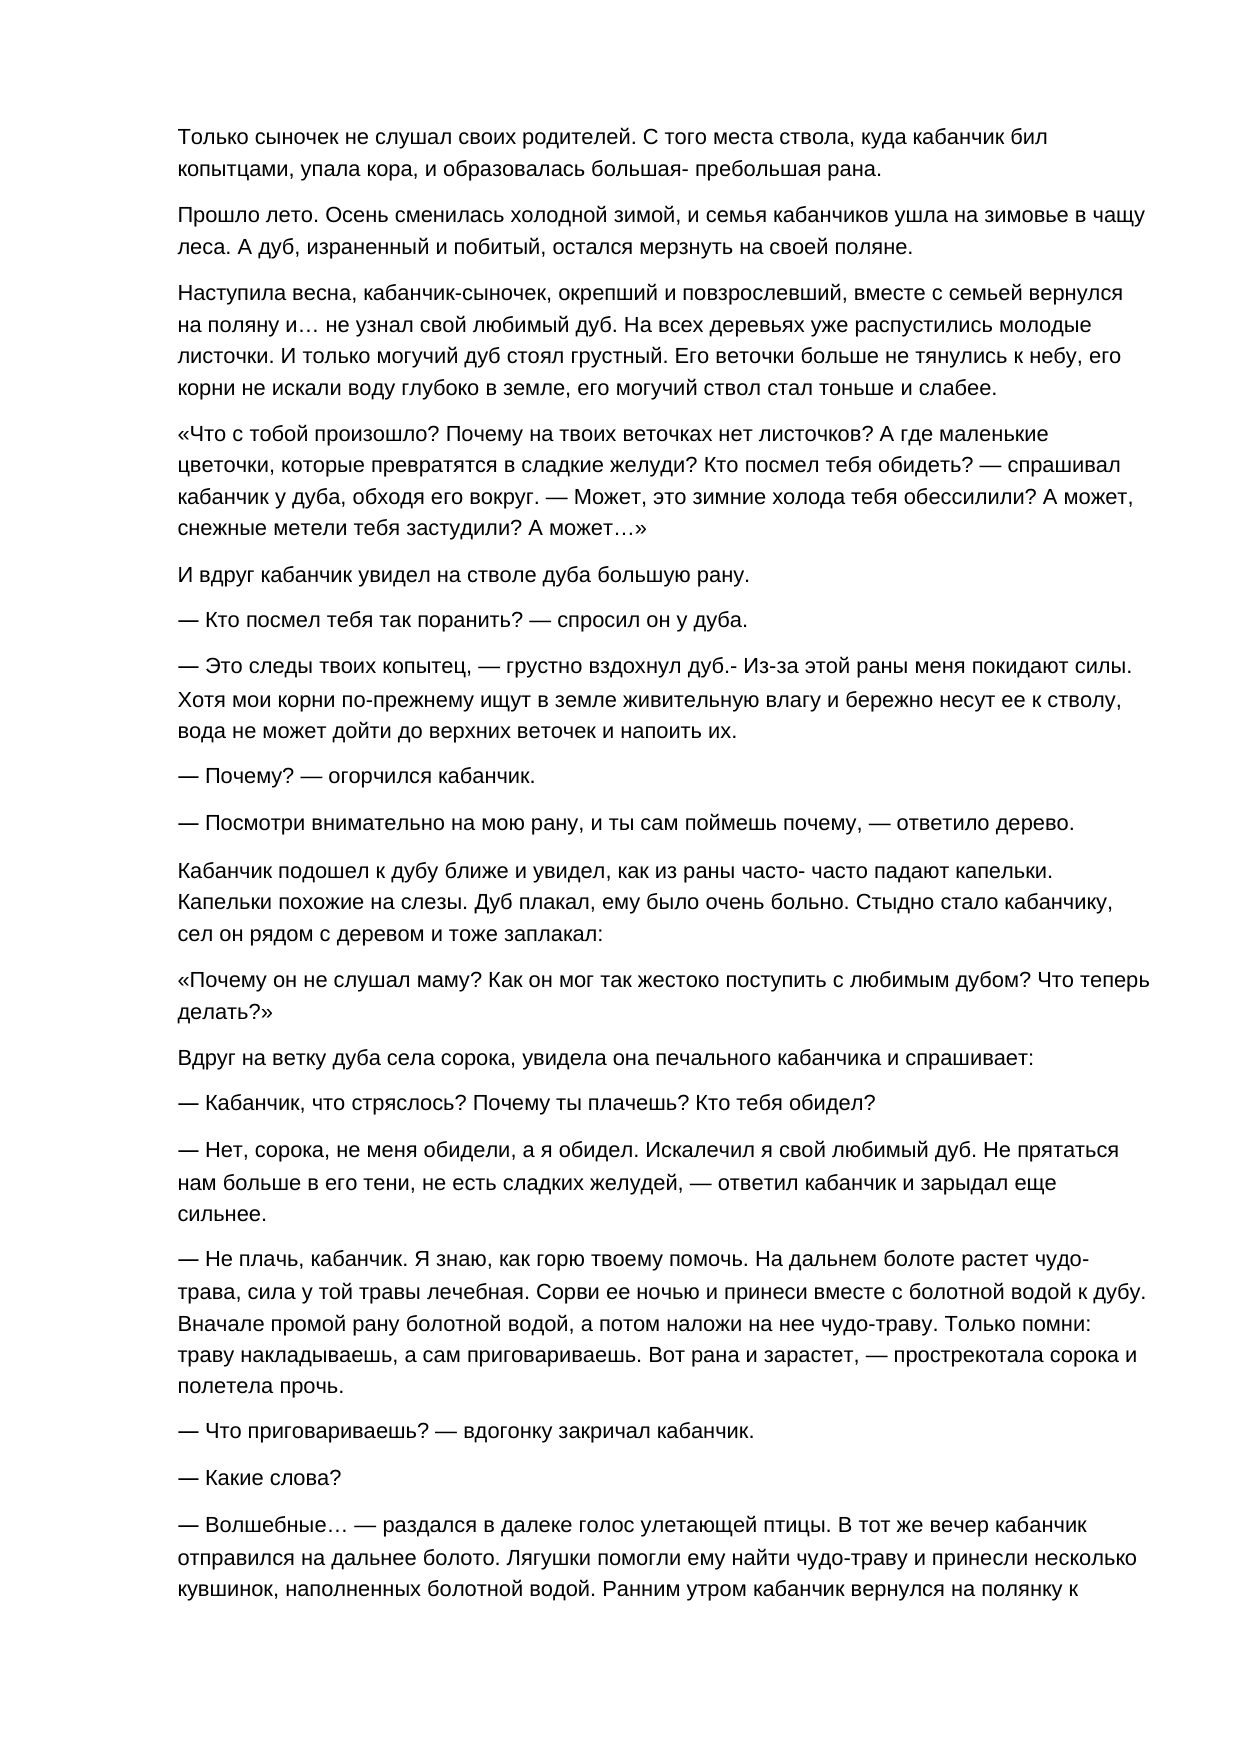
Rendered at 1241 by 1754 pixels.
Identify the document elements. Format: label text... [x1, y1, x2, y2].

text — Это следы твоих копытец, — грустно вздохнул дуб.- Из-за этой раны меня покидают силы. Хотя мои корни по-прежнему ищут в земле живительную влагу и бережно несут ее к стволу, вода не может дойти до верхних веточек и напоить их. [177, 649, 1152, 743]
text Только сыночек не слушал своих родителей. С того места ствола, куда кабанчик бил копытцами, упала кора, и образовалась большая- пребольшая рана. [177, 118, 1152, 181]
text «Почему он не слушал маму? Как он мог так жестоко поступить с любимым дубом? Что теперь делать?» [177, 961, 1152, 1024]
text — Не плачь, кабанчик. Я знаю, как горю твоему помочь. На дальнем болоте растет чудо-трава, сила у той травы лечебная. Сорви ее ночью и принеси вместе с болотной водой к дубу. Вначале промой рану болотной водой, а потом наложи на нее чудо-траву. Только помни: траву накладываешь, а сам приговариваешь. Вот рана и зарастет, — прострекотала сорока и полетела прочь. [177, 1242, 1152, 1398]
text Наступила весна, кабанчик-сыночек, окрепший и повзрослевший, вместе с семьей вернулся на поляну и… не узнал свой любимый дуб. На всех деревьях уже распустились молодые листочки. И только могучий дуб стоял грустный. Его веточки больше не тянулись к небу, его корни не искали воду глубоко в земле, его могучий ствол стал тоньше и слабее. [177, 274, 1152, 399]
text Прошло лето. Осень сменилась холодной зимой, и семья кабанчиков ушла на зимовье в чащу леса. А дуб, израненный и побитый, остался мерзнуть на своей поляне. [177, 196, 1152, 259]
text «Что с тобой произошло? Почему на твоих веточках нет листочков? А где маленькие цветочки, которые превратятся в сладкие желуди? Кто посмел тебя обидеть? — спрашивал кабанчик у дуба, обходя его вокруг. — Может, это зимние холода тебя обессилили? А может, снежные метели тебя застудили? А может…» [177, 415, 1152, 540]
text — Какие слова? [177, 1461, 1152, 1492]
text Вдруг на ветку дуба села сорока, увидела она печального кабанчика и спрашивает: [177, 1039, 1152, 1070]
text — Посмотри внимательно на мою рану, и ты сам поймешь почему, — ответило дерево. [177, 805, 1152, 836]
text — Почему? — огорчился кабанчик. [177, 758, 1152, 790]
text И вдруг кабанчик увидел на стволе дуба большую рану. [177, 556, 1152, 587]
text — Что приговариваешь? — вдогонку закричал кабанчик. [177, 1414, 1152, 1445]
text Кабанчик подошел к дубу ближе и увидел, как из раны часто- часто падают капельки. Капельки похожие на слезы. Дуб плакал, ему было очень больно. Стыдно стало кабанчику, сел он рядом с деревом и тоже заплакал: [177, 852, 1152, 946]
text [177, 1507, 1152, 1601]
text — Нет, сорока, не меня обидели, а я обидел. Искалечил я свой любимый дуб. Не прятаться нам больше в его тени, не есть сладких желудей, — ответил кабанчик и зарыдал еще сильнее. [177, 1132, 1152, 1226]
text — Кабанчик, что стряслось? Почему ты плачешь? Кто тебя обидел? [177, 1086, 1152, 1117]
text — Кто посмел тебя так поранить? — спросил он у дуба. [177, 602, 1152, 634]
